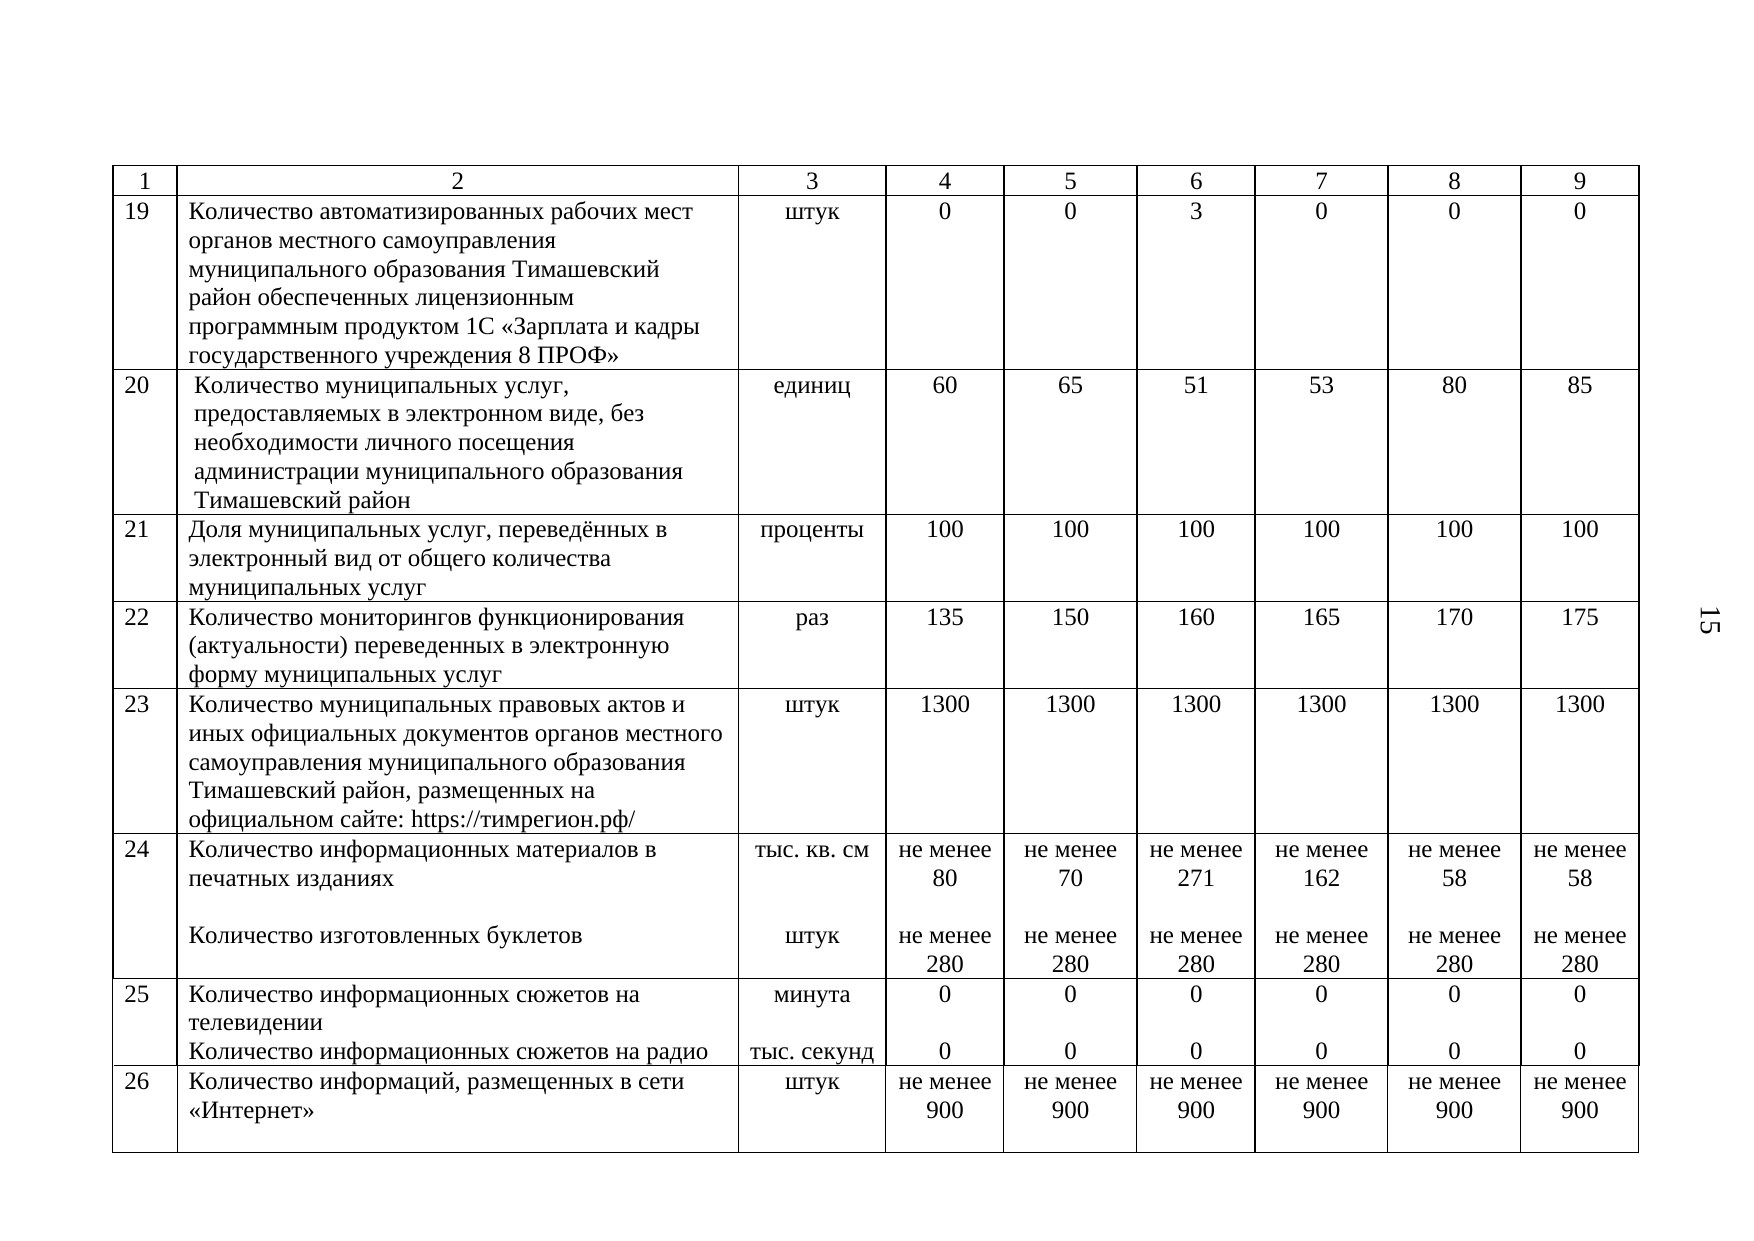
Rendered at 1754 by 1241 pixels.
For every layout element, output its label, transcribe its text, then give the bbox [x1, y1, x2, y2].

table_cell Количество муниципальных услуг, предоставляемых в электронном виде, без необходимости личного посещения администрации муниципального образования Тимашевский район [178, 370, 738, 513]
table_cell не менее 58 не менее 280 [1389, 834, 1520, 978]
table_cell 165 [1256, 602, 1387, 688]
table_cell 0 [887, 196, 1003, 369]
table_cell 100 [1256, 515, 1387, 601]
table_cell не менее 900 [1137, 1066, 1254, 1152]
table_cell 100 [887, 515, 1003, 601]
table_cell не менее 58 не менее 280 [1522, 834, 1638, 978]
table_cell 100 [1389, 515, 1520, 601]
table_cell 65 [1005, 370, 1136, 513]
table_cell 0 [1389, 196, 1520, 369]
table_header 2 [178, 166, 738, 195]
table_cell 22 [114, 602, 176, 688]
table_cell Количество информаций, размещенных в сети «Интернет» [178, 1066, 738, 1152]
table_cell не менее 70 не менее 280 [1005, 834, 1136, 978]
table_cell единиц [739, 370, 885, 513]
table_cell штук [739, 689, 885, 833]
table_cell 1300 [1389, 689, 1520, 833]
table_header 3 [739, 166, 885, 195]
table_header 4 [887, 166, 1003, 195]
table_cell Доля муниципальных услуг, переведённых в электронный вид от общего количества муниципальных услуг [178, 515, 738, 601]
table_cell 150 [1005, 602, 1136, 688]
table_cell 100 [1522, 515, 1638, 601]
table_cell 0 0 [1389, 979, 1520, 1065]
table_cell 0 [1005, 196, 1136, 369]
table_header 1 [114, 166, 176, 195]
table_cell Количество информационных сюжетов на телевидении Количество информационных сюжетов на радио [178, 979, 738, 1065]
table_cell 100 [1005, 515, 1136, 601]
table_cell 0 [1522, 196, 1638, 369]
table_cell 160 [1138, 602, 1254, 688]
table_cell 0 0 [1138, 979, 1254, 1065]
table_cell 135 [887, 602, 1003, 688]
table_cell раз [739, 602, 885, 688]
table_cell минута тыс. секунд [739, 979, 885, 1065]
table_cell 0 0 [887, 979, 1003, 1065]
table_cell 1300 [887, 689, 1003, 833]
table_header 9 [1522, 166, 1638, 195]
table_cell 20 [114, 370, 176, 513]
table_cell не менее 900 [1388, 1066, 1520, 1152]
table_cell 0 0 [1005, 979, 1136, 1065]
table_cell 1300 [1138, 689, 1254, 833]
table_cell не менее 900 [1521, 1066, 1638, 1152]
table_cell 60 [887, 370, 1003, 513]
table_cell Количество информационных материалов в печатных изданиях Количество изготовленных буклетов [178, 834, 738, 978]
table_header 6 [1138, 166, 1254, 195]
table_cell 85 [1522, 370, 1638, 513]
table_cell не менее 900 [1004, 1066, 1136, 1152]
table_header 7 [1256, 166, 1387, 195]
table_cell 1300 [1256, 689, 1387, 833]
table_cell 21 [114, 515, 176, 601]
table_cell 175 [1522, 602, 1638, 688]
table_header 5 [1005, 166, 1136, 195]
table_header 8 [1389, 166, 1520, 195]
table_cell не менее 162 не менее 280 [1256, 834, 1387, 978]
table_cell 0 [1256, 196, 1387, 369]
table_cell 53 [1256, 370, 1387, 513]
table_cell Количество мониторингов функционирования (актуальности) переведенных в электронную форму муниципальных услуг [178, 602, 738, 688]
table_cell не менее 900 [1256, 1066, 1387, 1152]
table_cell не менее 80 не менее 280 [887, 834, 1003, 978]
table_cell 170 [1389, 602, 1520, 688]
table_cell тыс. кв. см штук [739, 834, 885, 978]
table_cell 1300 [1522, 689, 1638, 833]
table_cell не менее 271 не менее 280 [1138, 834, 1254, 978]
table_cell штук [739, 1066, 885, 1152]
table_cell 100 [1138, 515, 1254, 601]
table_cell штук [739, 196, 885, 369]
table_cell 23 [114, 689, 176, 833]
table_cell Количество автоматизированных рабочих мест органов местного самоуправления муниципального образования Тимашевский район обеспеченных лицензионным программным продуктом 1С «Зарплата и кадры государственного учреждения 8 ПРОФ» [178, 196, 738, 369]
table_cell 3 [1138, 196, 1254, 369]
table_cell проценты [739, 515, 885, 601]
table_cell 25 [113, 979, 176, 1065]
table_cell 24 [114, 834, 176, 978]
table_cell 0 0 [1522, 979, 1638, 1065]
table_cell 51 [1138, 370, 1254, 513]
table_cell 19 [114, 196, 176, 369]
table_cell не менее 900 [886, 1066, 1003, 1152]
table_cell 0 0 [1256, 979, 1387, 1065]
table_cell Количество муниципальных правовых актов и иных официальных документов органов местного самоуправления муниципального образования Тимашевский район, размещенных на официальном сайте: https://тимрегион.рф/ [178, 689, 738, 833]
table_cell 1300 [1005, 689, 1136, 833]
table_cell 80 [1389, 370, 1520, 513]
table_cell 26 [113, 1065, 177, 1152]
